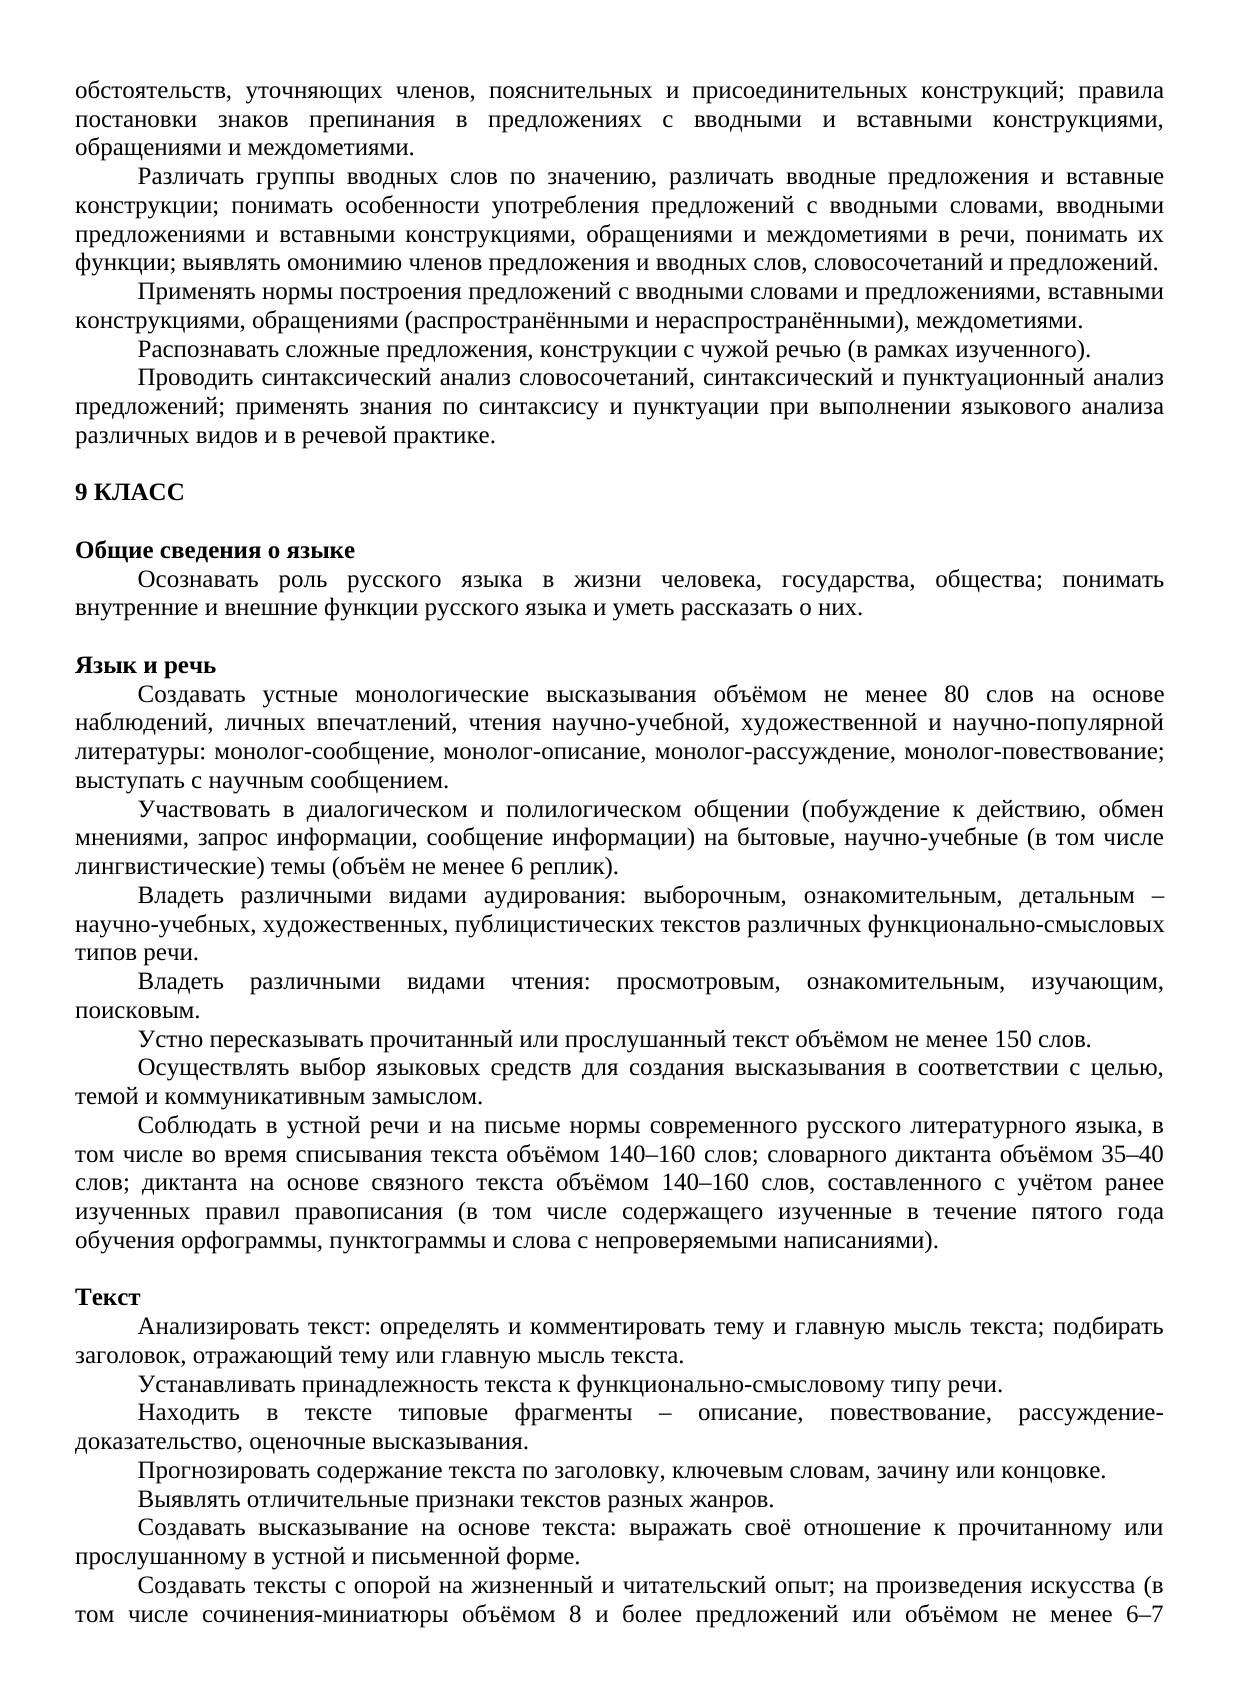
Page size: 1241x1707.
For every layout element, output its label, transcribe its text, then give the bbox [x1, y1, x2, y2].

text Проводить синтаксический анализ словосочетаний, синтаксический и пунктуационный анализ предложений; применять знания по синтаксису и пунктуации при выполнении языкового анализа различных видов и в речевой практике. [75, 362, 1165, 449]
text Владеть различными видами аудирования: выборочным, ознакомительным, детальным – научно-учебных, художественных, публицистических текстов различных функционально-смысловых типов речи. [75, 880, 1165, 966]
text Устанавливать принадлежность текста к функционально-смысловому типу речи. [75, 1369, 1165, 1397]
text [75, 75, 1165, 161]
text Устно пересказывать прочитанный или прослушанный текст объёмом не менее 150 слов. [75, 1024, 1165, 1052]
text Владеть различными видами чтения: просмотровым, ознакомительным, изучающим, поисковым. [75, 966, 1165, 1024]
text Применять нормы построения предложений с вводными словами и предложениями, вставными конструкциями, обращениями (распространёнными и нераспространёнными), междометиями. [75, 276, 1165, 334]
text Создавать устные монологические высказывания объёмом не менее 80 слов на основе наблюдений, личных впечатлений, чтения научно-учебной, художественной и научно-популярной литературы: монолог-сообщение, монолог-описание, монолог-рассуждение, монолог-повествование; выступать с научным сообщением. [75, 679, 1165, 794]
text Различать группы вводных слов по значению, различать вводные предложения и вставные конструкции; понимать особенности употребления предложений с вводными словами, вводными предложениями и вставными конструкциями, обращениями и междометиями в речи, понимать их функции; выявлять омонимию членов предложения и вводных слов, словосочетаний и предложений. [75, 161, 1165, 276]
text Находить в тексте типовые фрагменты – описание, повествование, рассуждение-доказательство, оценочные высказывания. [75, 1397, 1165, 1455]
text 9 КЛАСС [75, 477, 1165, 506]
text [75, 1570, 1165, 1627]
text Выявлять отличительные признаки текстов разных жанров. [75, 1484, 1165, 1512]
text Общие сведения о языке [75, 535, 1165, 564]
text Участвовать в диалогическом и полилогическом общении (побуждение к действию, обмен мнениями, запрос информации, сообщение информации) на бытовые, научно-учебные (в том числе лингвистические) темы (объём не менее 6 реплик). [75, 794, 1165, 880]
text Прогнозировать содержание текста по заголовку, ключевым словам, зачину или концовке. [75, 1455, 1165, 1484]
text Соблюдать в устной речи и на письме нормы современного русского литературного языка, в том числе во время списывания текста объёмом 140–160 слов; словарного диктанта объёмом 35–40 слов; диктанта на основе связного текста объёмом 140–160 слов, составленного с учётом ранее изученных правил правописания (в том числе содержащего изученные в течение пятого года обучения орфограммы, пунктограммы и слова с непроверяемыми написаниями). [75, 1110, 1165, 1254]
text Осуществлять выбор языковых средств для создания высказывания в соответствии с целью, темой и коммуникативным замыслом. [75, 1052, 1165, 1110]
text Создавать высказывание на основе текста: выражать своё отношение к прочитанному или прослушанному в устной и письменной форме. [75, 1512, 1165, 1570]
text Текст [75, 1282, 1165, 1311]
text Язык и речь [75, 650, 1165, 679]
text Осознавать роль русского языка в жизни человека, государства, общества; понимать внутренние и внешние функции русского языка и уметь рассказать о них. [75, 564, 1165, 621]
text Анализировать текст: определять и комментировать тему и главную мысль текста; подбирать заголовок, отражающий тему или главную мысль текста. [75, 1311, 1165, 1369]
text Распознавать сложные предложения, конструкции с чужой речью (в рамках изученного). [75, 334, 1165, 362]
